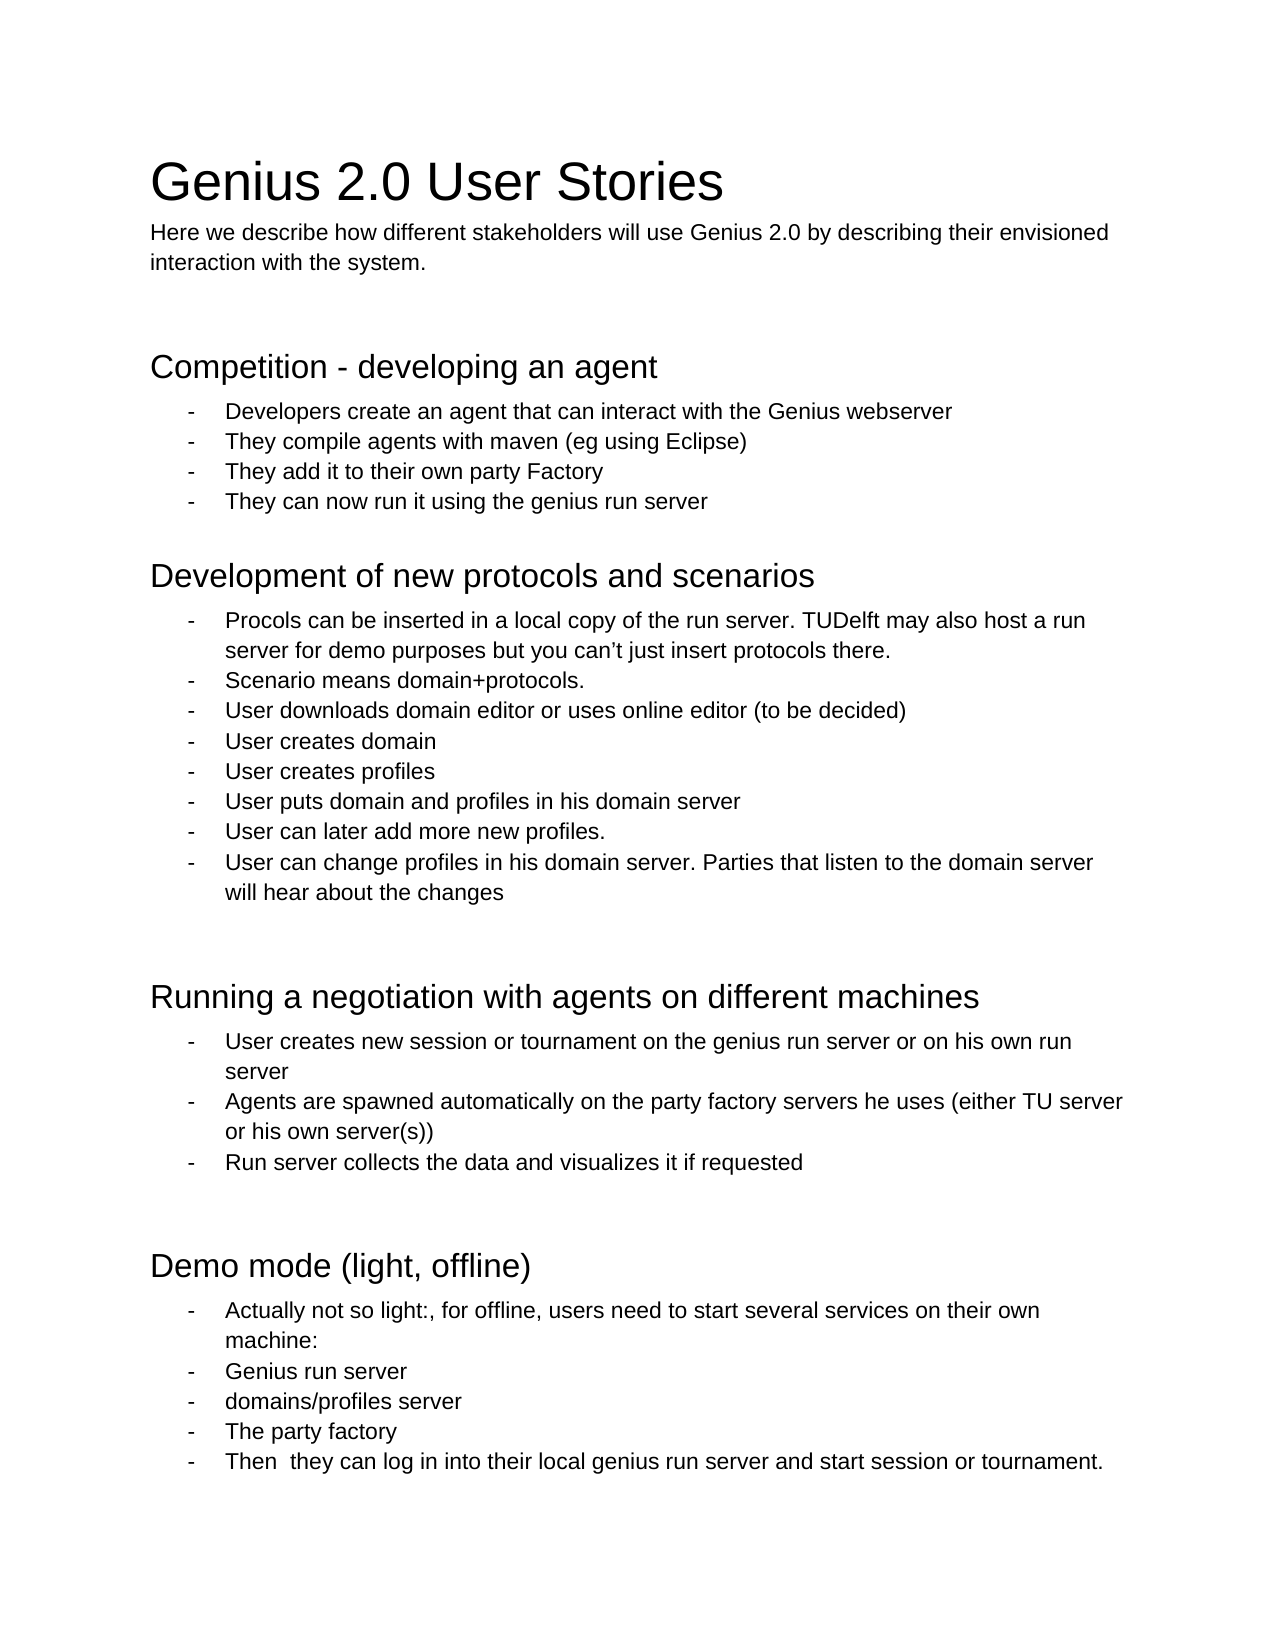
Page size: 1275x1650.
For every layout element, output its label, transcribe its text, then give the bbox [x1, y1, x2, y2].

list Run server collects the data and visualizes it if requested [187, 1148, 1125, 1175]
list User puts domain and profiles in his domain server [187, 788, 1125, 814]
list They can now run it using the genius run server [187, 488, 1125, 514]
text Here we describe how different stakeholders will use Genius 2.0 by describing their envisioned interaction with the system. [150, 218, 1125, 275]
list Developers create an agent that can interact with the Genius webserver [187, 398, 1125, 424]
list They compile agents with maven (eg using Eclipse) [187, 428, 1125, 454]
title Genius 2.0 User Stories [150, 150, 1125, 212]
list They add it to their own party Factory [187, 458, 1125, 484]
list User creates domain [187, 728, 1125, 754]
list domains/profiles server [187, 1388, 1125, 1414]
list Then they can log in into their local genius run server and start session or tournament. [187, 1448, 1125, 1475]
list Scenario means domain+protocols. [187, 667, 1125, 694]
list The party factory [187, 1418, 1125, 1444]
list User creates profiles [187, 758, 1125, 784]
subtitle Demo mode (light, offline) [150, 1246, 1125, 1285]
list Procols can be inserted in a local copy of the run server. TUDelft may also host a run server for demo purposes but you can’t just insert protocols there. [187, 607, 1125, 663]
list User can later add more new profiles. [187, 818, 1125, 845]
list Actually not so light:, for offline, users need to start several services on their own machine: [187, 1297, 1125, 1354]
list User downloads domain editor or uses online editor (to be decided) [187, 697, 1125, 724]
list User can change profiles in his domain server. Parties that listen to the domain server will hear about the changes [187, 848, 1125, 905]
subtitle Development of new protocols and scenarios [150, 556, 1125, 594]
list User creates new session or tournament on the genius run server or on his own run server [187, 1028, 1125, 1084]
subtitle Running a negotiation with agents on different machines [150, 977, 1125, 1015]
list Agents are spawned automatically on the party factory servers he uses (either TU server or his own server(s)) [187, 1088, 1125, 1144]
list Genius run server [187, 1358, 1125, 1384]
subtitle Competition - developing an agent [150, 347, 1125, 385]
